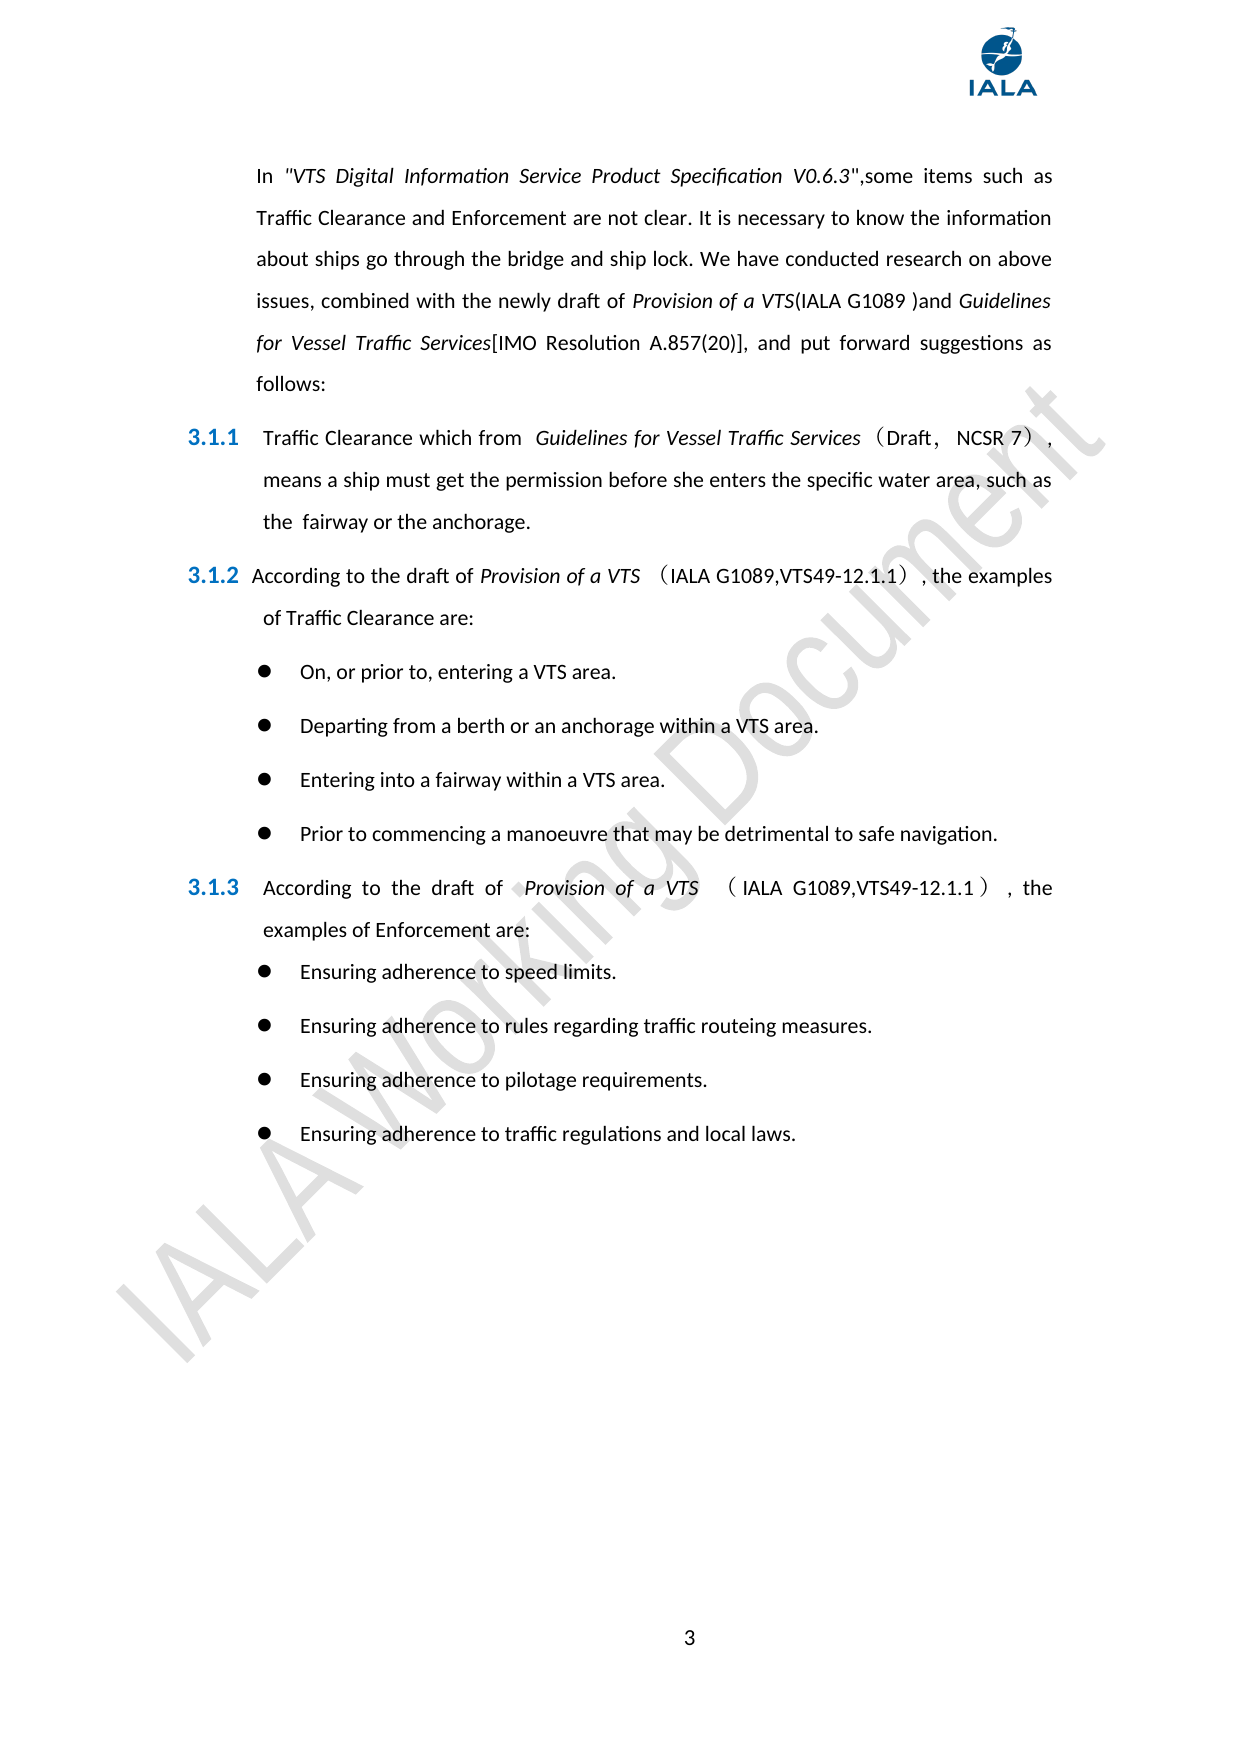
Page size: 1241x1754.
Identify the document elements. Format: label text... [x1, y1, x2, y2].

list Departing from a berth or an anchorage within a VTS area. [256, 700, 1053, 742]
picture [954, 19, 1049, 111]
list Ensuring adherence to speed limits. [256, 946, 1053, 987]
list Ensuring adherence to pilotage requirements. [256, 1054, 1053, 1096]
list Entering into a fairway within a VTS area. [256, 754, 1053, 796]
text In "VTS Digital Information Service Product Specification V0.6.3",some items such as Traffic Clearance and Enforcement are not clear. It is necessary to know the information about ships go through the bridge and ship lock. We have conducted research on above issues, combined with the newly draft of Provision of a VTS(IALA G1089 )and Guidelines for Vessel Traffic Services[IMO Resolution A.857(20)], and put forward suggestions as follows: [256, 150, 1053, 400]
text 3.1.3 According to the draft of Provision of a VTS （IALA G1089,VTS49-12.1.1）, the examples of Enforcement are: [187, 862, 1053, 946]
text 3.1.2 According to the draft of Provision of a VTS （IALA G1089,VTS49-12.1.1）, the examples of Traffic Clearance are: [187, 550, 1053, 633]
list Prior to commencing a manoeuvre that may be detrimental to safe navigation. [256, 808, 1053, 850]
list Ensuring adherence to rules regarding traffic routeing measures. [256, 1000, 1053, 1042]
list Ensuring adherence to traffic regulations and local laws. [256, 1108, 1053, 1150]
text 3.1.1 Traffic Clearance which from Guidelines for Vessel Traffic Services（Draft，NCSR 7）, means a ship must get the permission before she enters the specific water area, such as the fairway or the anchorage. [187, 412, 1053, 537]
list On, or prior to, entering a VTS area. [256, 646, 1053, 687]
